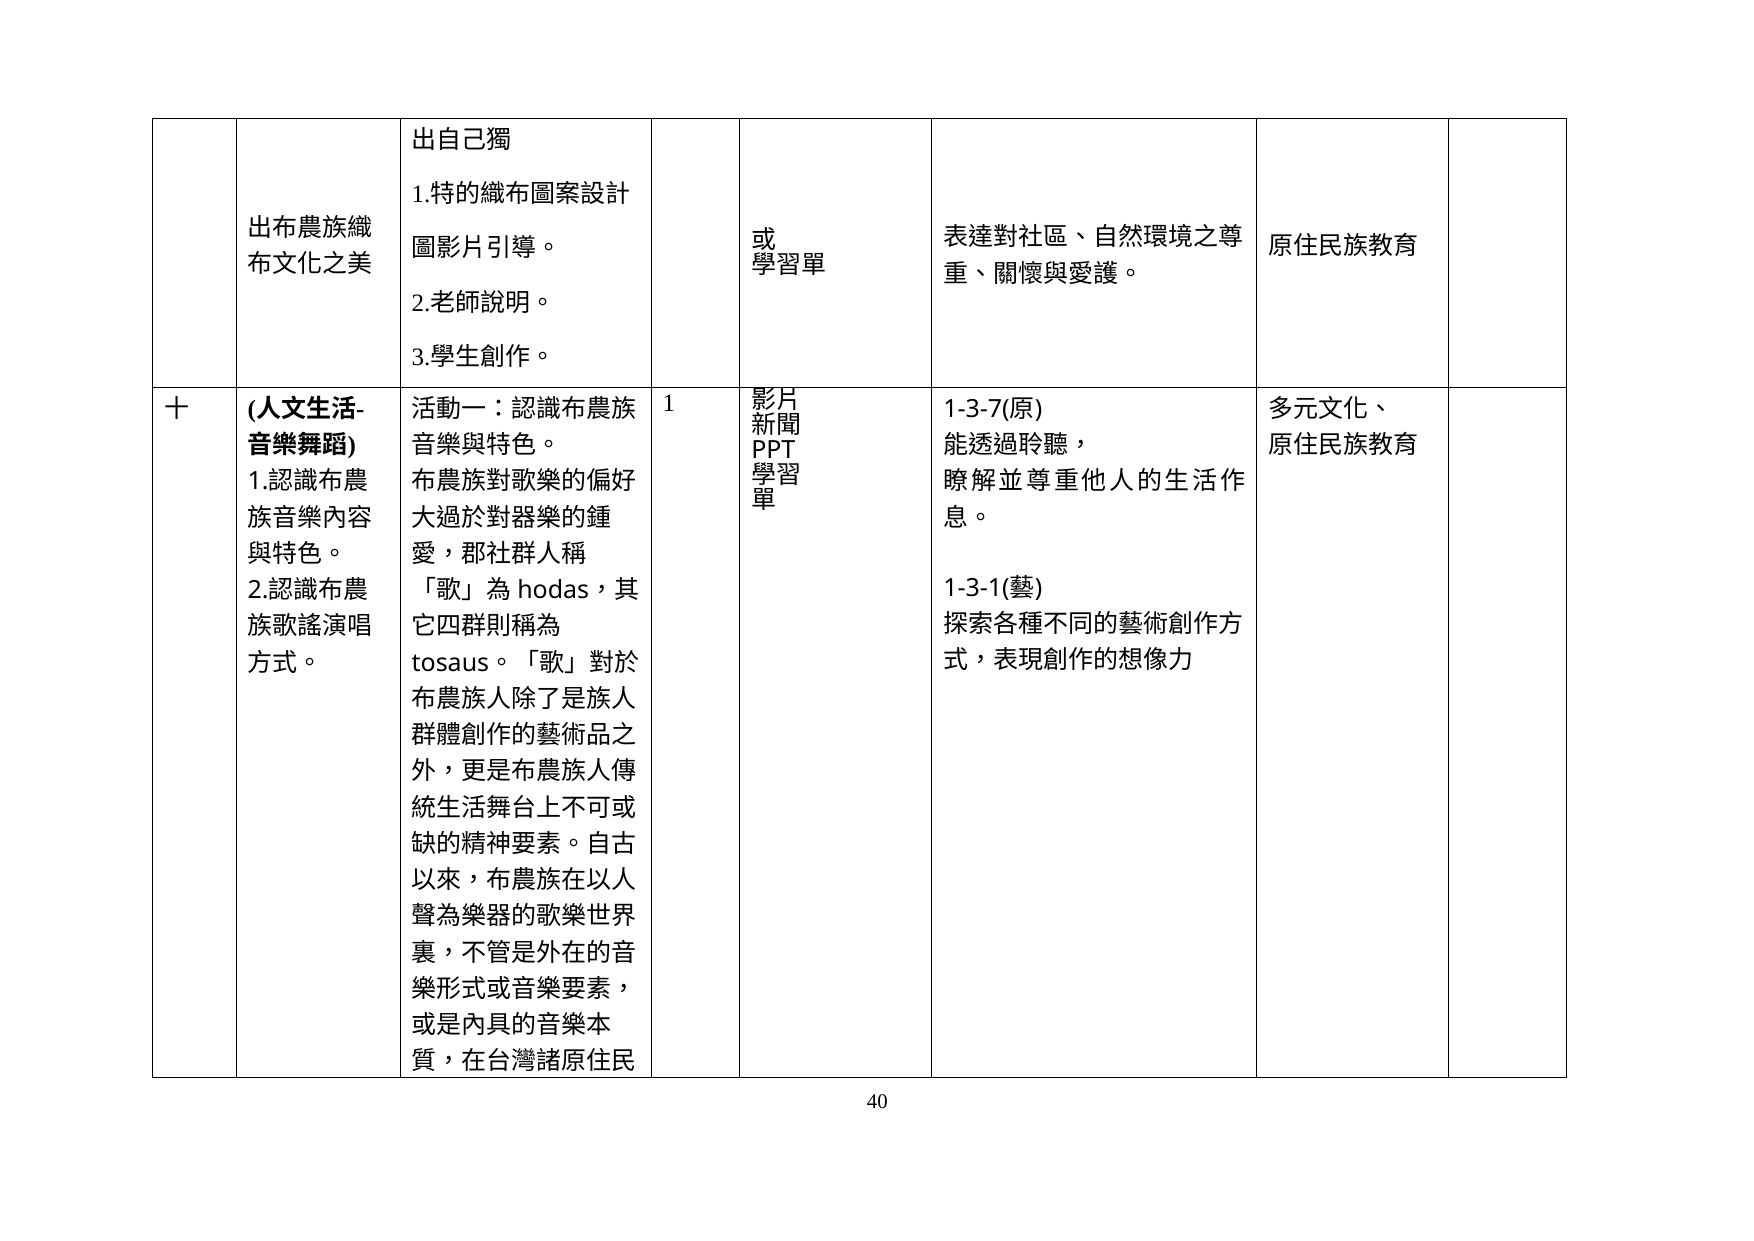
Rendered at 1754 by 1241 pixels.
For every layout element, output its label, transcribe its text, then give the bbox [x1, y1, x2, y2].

table_cell 1 [652, 119, 739, 387]
table_cell 影片 新聞 PPT 學習 單 [740, 388, 931, 1077]
table_cell 1 [652, 388, 739, 1077]
table_cell 多元文化、 原住民族教育 [1257, 388, 1448, 1077]
table_cell 多元文化、 原住民族教育 [1257, 119, 1448, 387]
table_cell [237, 388, 400, 1077]
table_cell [401, 388, 651, 1077]
table_cell [1449, 119, 1566, 387]
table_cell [932, 388, 1256, 1077]
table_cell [237, 119, 400, 387]
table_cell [401, 119, 651, 387]
table_cell 影片 小白板 或 學習單 [740, 119, 931, 387]
table_cell 十 [153, 388, 236, 1077]
table_cell 九 [153, 119, 236, 387]
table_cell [932, 119, 1256, 387]
table_cell [1449, 388, 1566, 1077]
